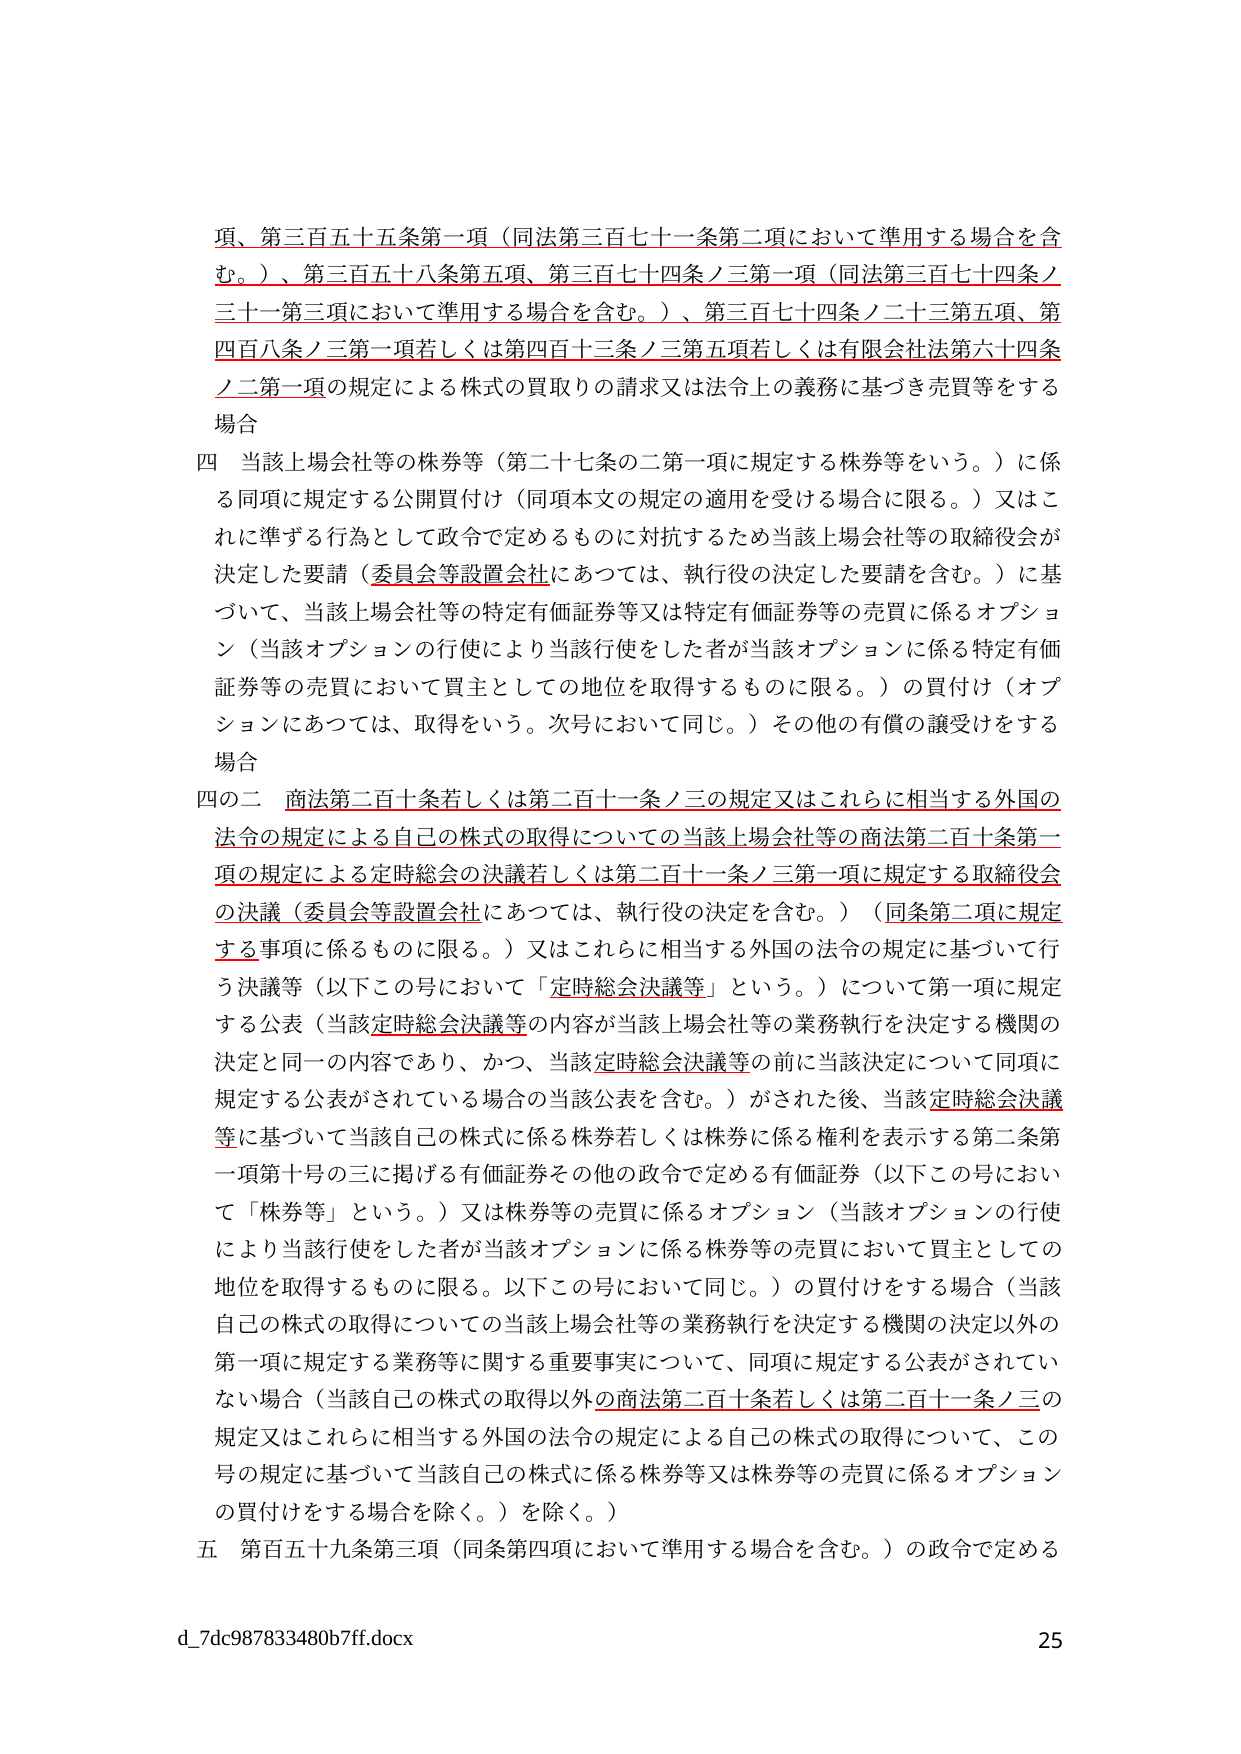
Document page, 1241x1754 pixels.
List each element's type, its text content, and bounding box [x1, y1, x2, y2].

text 四の二 商法第二百十条若しくは第二百十一条ノ三の規定又はこれらに相当する外国の法令の規定による自己の株式の取得についての当該上場会社等の商法第二百十条第一項の規定による定時総会の決議若しくは第二百十一条ノ三第一項に規定する取締役会の決議（委員会等設置会社にあつては、執行役の決定を含む。）（同条第二項に規定する事項に係るものに限る。）又はこれらに相当する外国の法令の規定に基づいて行う決議等（以下この号において「定時総会決議等」という。）について第一項に規定する公表（当該定時総会決議等の内容が当該上場会社等の業務執行を決定する機関の決定と同一の内容であり、かつ、当該定時総会決議等の前に当該決定について同項に規定する公表がされている場合の当該公表を含む。）がされた後、当該定時総会決議等に基づいて当該自己の株式に係る株券若しくは株券に係る権利を表示する第二条第一項第十号の三に掲げる有価証券その他の政令で定める有価証券（以下この号において「株券等」という。）又は株券等の売買に係るオプション（当該オプションの行使により当該行使をした者が当該オプションに係る株券等の売買において買主としての地位を取得するものに限る。以下この号において同じ。）の買付けをする場合（当該自己の株式の取得についての当該上場会社等の業務執行を決定する機関の決定以外の第一項に規定する業務等に関する重要事実について、同項に規定する公表がされていない場合（当該自己の株式の取得以外の商法第二百十条若しくは第二百十一条ノ三の規定又はこれらに相当する外国の法令の規定による自己の株式の取得について、この号の規定に基づいて当該自己の株式に係る株券等又は株券等の売買に係るオプションの買付けをする場合を除く。）を除く。） [196, 779, 1063, 1529]
text 四 当該上場会社等の株券等（第二十七条の二第一項に規定する株券等をいう。）に係る同項に規定する公開買付け（同項本文の規定の適用を受ける場合に限る。）又はこれに準ずる行為として政令で定めるものに対抗するため当該上場会社等の取締役会が決定した要請（委員会等設置会社にあつては、執行役の決定した要請を含む。）に基づいて、当該上場会社等の特定有価証券等又は特定有価証券等の売買に係るオプション（当該オプションの行使により当該行使をした者が当該オプションに係る特定有価証券等の売買において買主としての地位を取得するものに限る。）の買付け（オプションにあつては、取得をいう。次号において同じ。）その他の有償の譲受けをする場合 [196, 442, 1063, 779]
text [196, 1529, 1063, 1567]
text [196, 217, 1063, 442]
